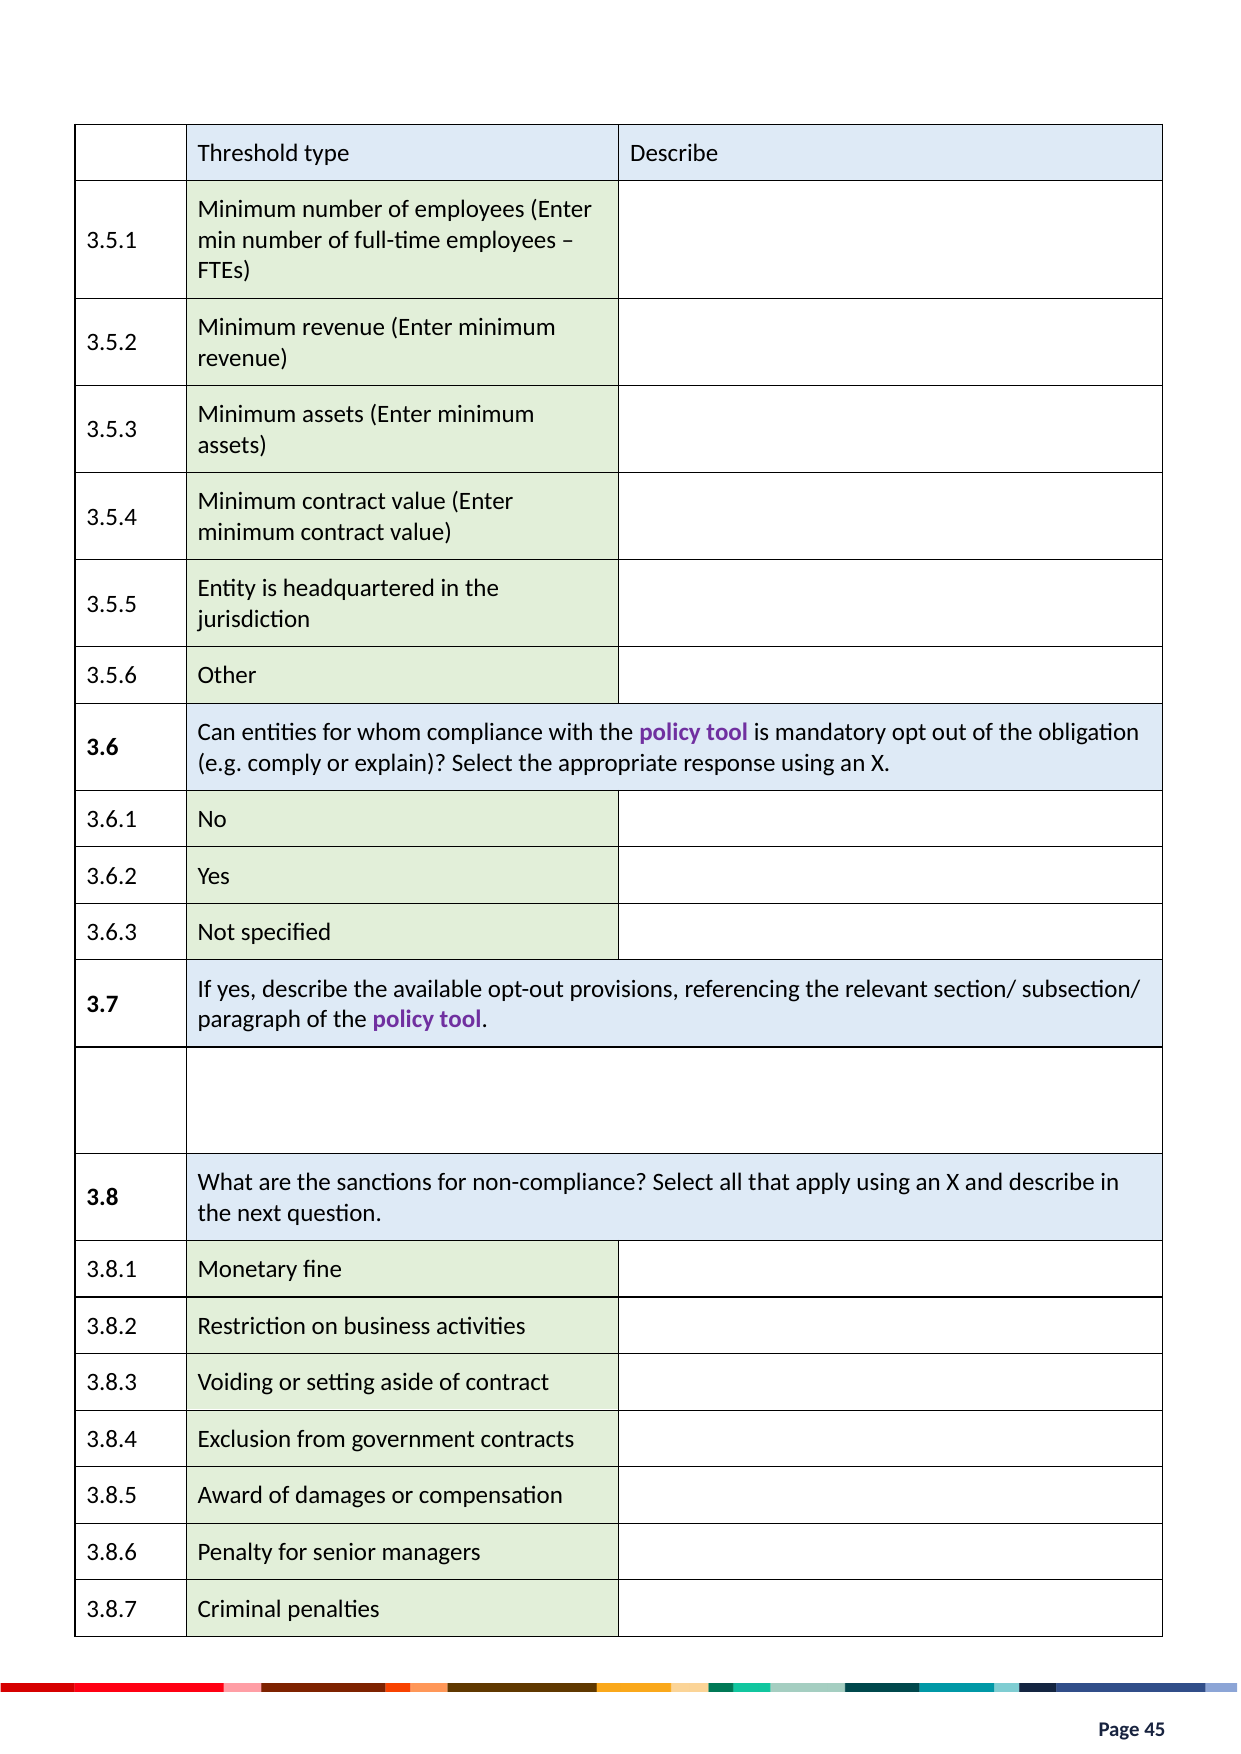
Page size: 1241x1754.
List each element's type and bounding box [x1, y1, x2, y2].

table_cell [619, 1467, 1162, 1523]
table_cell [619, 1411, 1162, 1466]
picture [0, 1683, 1236, 1692]
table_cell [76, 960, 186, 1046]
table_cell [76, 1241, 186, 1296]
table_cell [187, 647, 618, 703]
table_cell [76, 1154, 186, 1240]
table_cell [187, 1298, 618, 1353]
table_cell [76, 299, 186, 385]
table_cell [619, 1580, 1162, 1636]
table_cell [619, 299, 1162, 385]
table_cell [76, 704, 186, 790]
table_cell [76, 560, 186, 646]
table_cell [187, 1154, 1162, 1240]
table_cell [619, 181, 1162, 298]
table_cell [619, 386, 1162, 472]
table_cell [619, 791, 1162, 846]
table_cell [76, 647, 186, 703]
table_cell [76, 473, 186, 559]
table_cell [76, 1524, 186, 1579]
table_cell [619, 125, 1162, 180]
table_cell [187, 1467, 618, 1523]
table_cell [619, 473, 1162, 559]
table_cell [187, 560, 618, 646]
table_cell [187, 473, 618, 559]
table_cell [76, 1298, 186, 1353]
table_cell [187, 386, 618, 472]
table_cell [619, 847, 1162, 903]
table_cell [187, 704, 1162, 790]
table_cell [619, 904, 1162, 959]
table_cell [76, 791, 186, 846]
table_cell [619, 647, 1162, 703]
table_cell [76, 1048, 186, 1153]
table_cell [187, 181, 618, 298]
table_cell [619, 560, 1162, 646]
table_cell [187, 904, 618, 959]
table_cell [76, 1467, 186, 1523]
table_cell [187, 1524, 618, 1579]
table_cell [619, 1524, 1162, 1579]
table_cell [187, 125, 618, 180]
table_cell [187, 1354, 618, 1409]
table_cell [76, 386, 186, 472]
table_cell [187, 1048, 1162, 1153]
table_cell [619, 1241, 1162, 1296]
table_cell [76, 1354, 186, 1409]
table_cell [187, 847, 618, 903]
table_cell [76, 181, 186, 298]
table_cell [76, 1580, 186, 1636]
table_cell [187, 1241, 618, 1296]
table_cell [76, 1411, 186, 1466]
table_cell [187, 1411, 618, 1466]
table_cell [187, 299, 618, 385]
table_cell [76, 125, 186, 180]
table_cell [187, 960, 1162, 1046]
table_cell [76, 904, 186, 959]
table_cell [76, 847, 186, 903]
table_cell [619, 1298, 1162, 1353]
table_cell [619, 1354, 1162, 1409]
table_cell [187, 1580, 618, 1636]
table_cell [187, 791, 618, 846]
